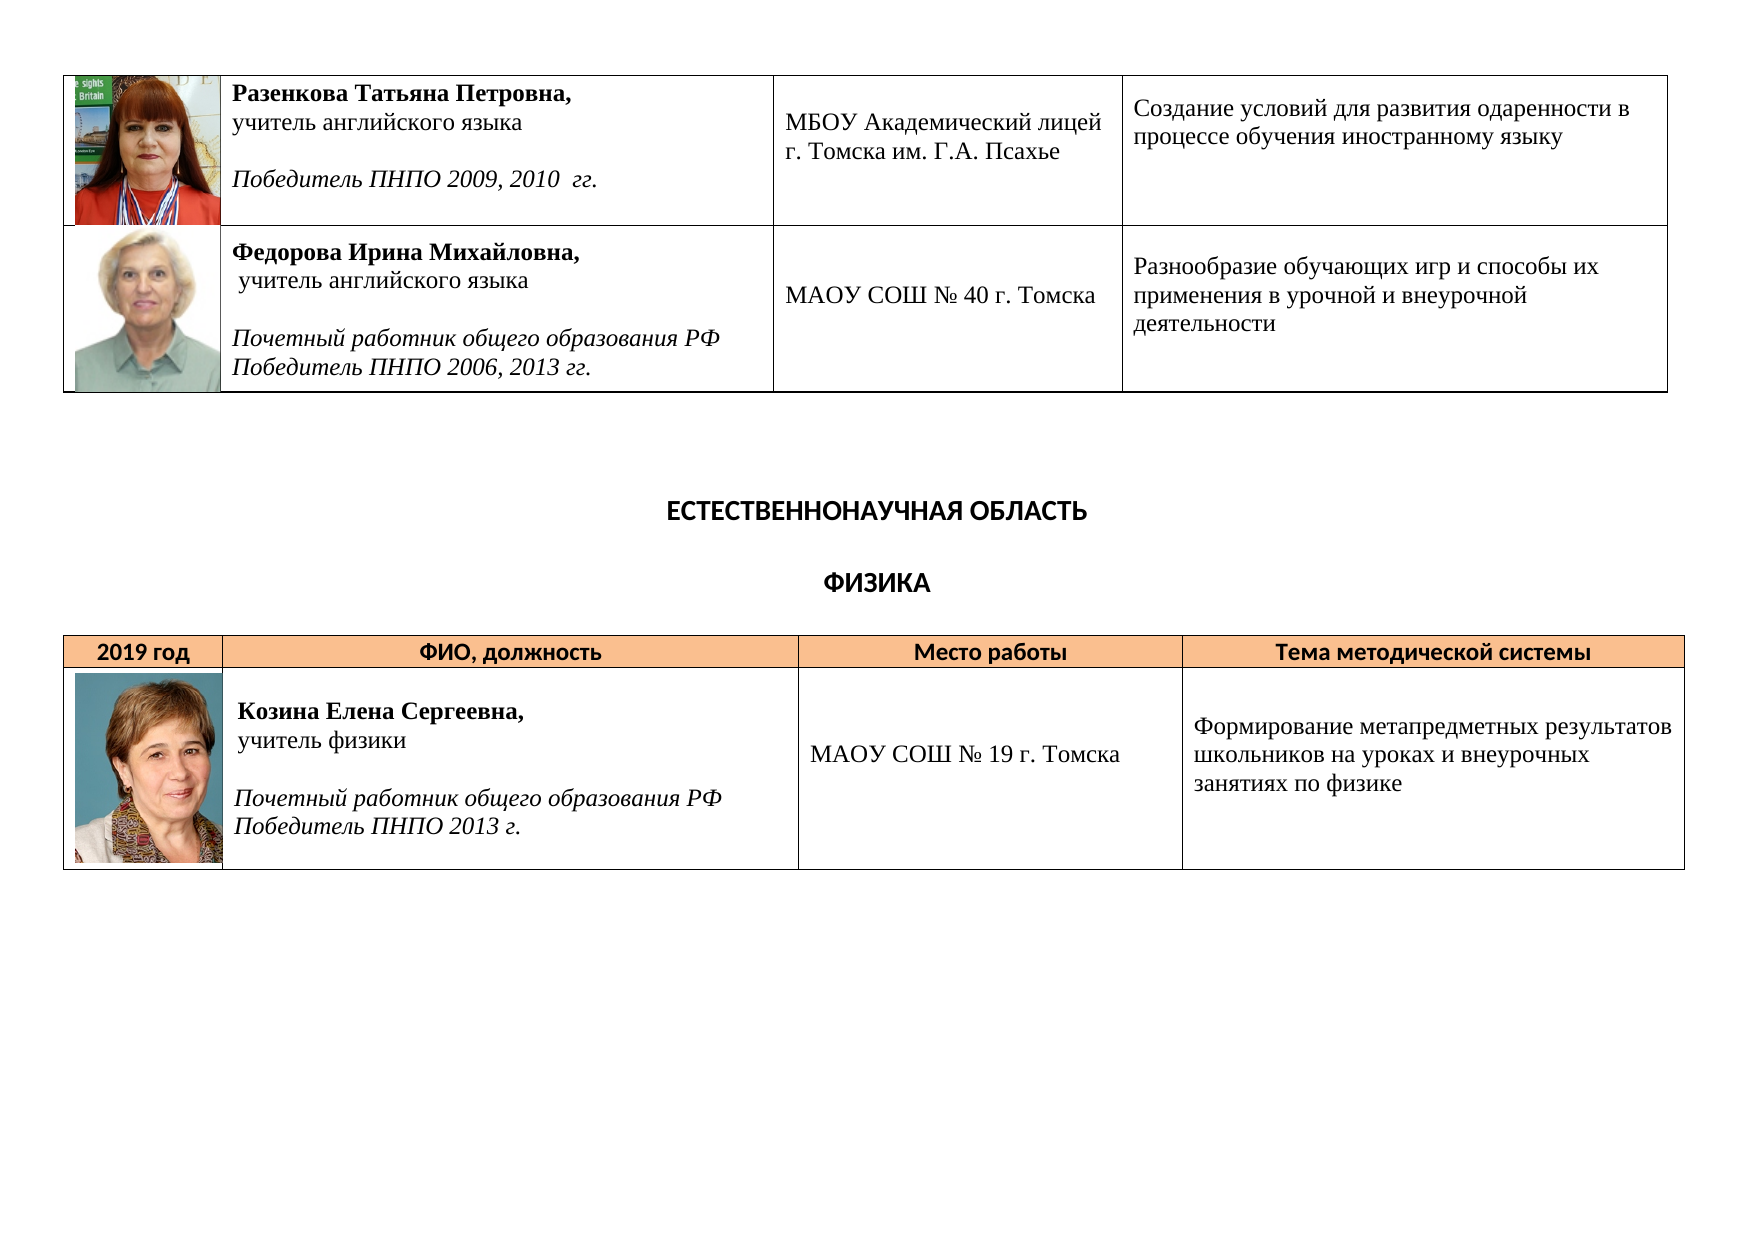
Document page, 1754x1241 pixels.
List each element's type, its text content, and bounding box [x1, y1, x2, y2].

table_cell Козина Елена Сергеевна, учитель физики Почетный работник общего образования РФ Победитель ПНПО 2013 г. [223, 668, 798, 869]
table_header Тема методической системы [1183, 636, 1684, 667]
picture [75, 76, 221, 392]
table_cell Разенкова Татьяна Петровна, учитель английского языка Победитель ПНПО 2009, 2010 гг. [221, 76, 773, 224]
table_cell Федорова Ирина Михайловна, учитель английского языка Почетный работник общего образования РФ Победитель ПНПО 2006, 2013 гг. [221, 226, 773, 391]
table_cell МБОУ Академический лицей г. Томска им. Г.А. Псахье [774, 76, 1122, 224]
table_cell Разнообразие обучающих игр и способы их применения в урочной и внеурочной деятельности [1123, 226, 1667, 391]
table_cell [64, 76, 75, 224]
table_cell [64, 226, 75, 391]
table_header ФИО, должность [223, 636, 798, 667]
table_cell Создание условий для развития одаренности в процессе обучения иностранному языку [1123, 76, 1667, 224]
table_cell МАОУ СОШ № 19 г. Томска [799, 668, 1182, 869]
table_cell Формирование метапредметных результатов школьников на уроках и внеурочных занятиях по физике [1183, 668, 1684, 869]
text ЕСТЕСТВЕННОНАУЧНАЯ ОБЛАСТЬ [75, 492, 1679, 528]
picture [75, 673, 223, 863]
table_header 2019 год [64, 636, 222, 667]
text ФИЗИКА [75, 564, 1679, 599]
table_header Место работы [799, 636, 1182, 667]
table_cell [64, 668, 222, 869]
table_cell МАОУ СОШ № 40 г. Томска [774, 226, 1122, 391]
